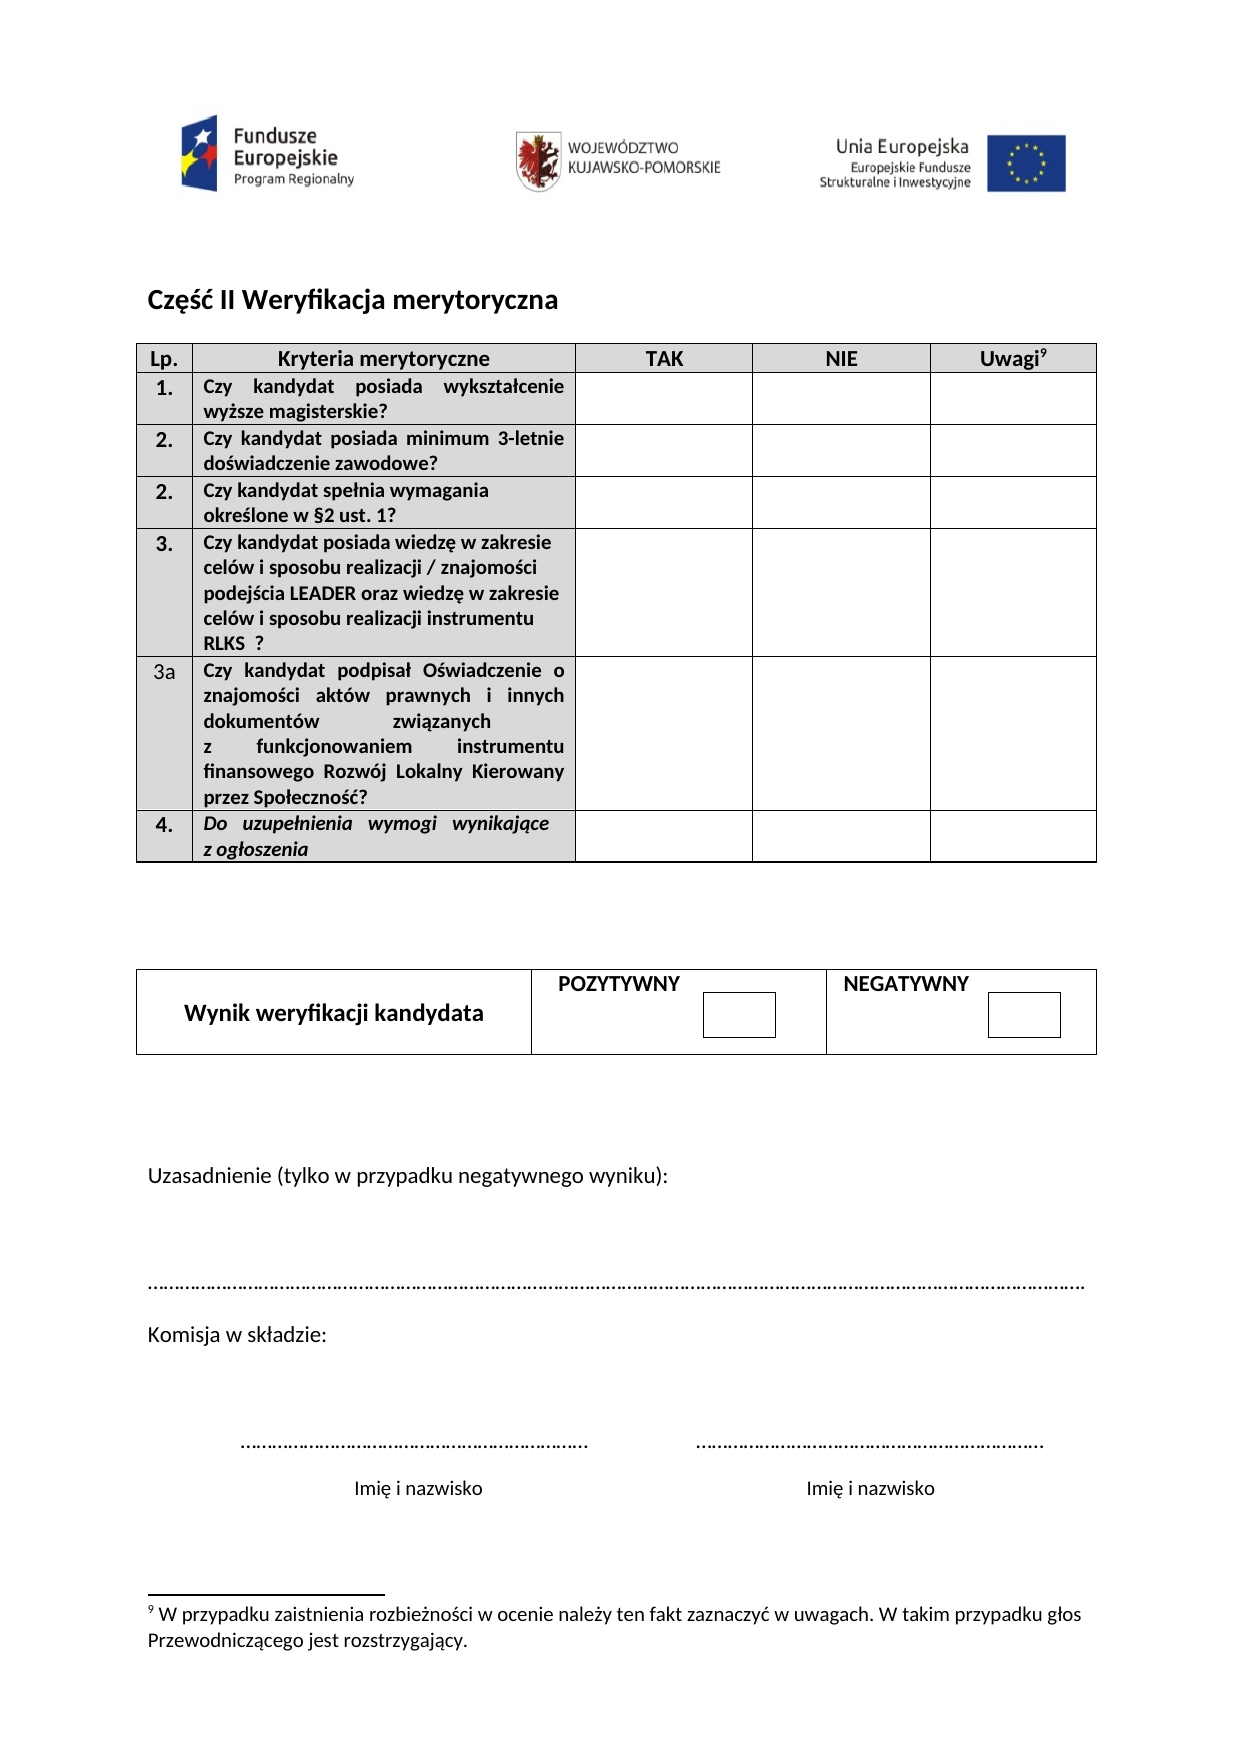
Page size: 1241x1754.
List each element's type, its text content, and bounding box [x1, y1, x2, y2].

text ……………………………………………………………………………………………………………………………………………………………. [148, 1267, 1093, 1295]
table_cell 1. [137, 373, 192, 424]
table_header NEGATYWNY [827, 970, 1096, 1054]
text ………………………………………………………… ………………………………………………………… [148, 1426, 1093, 1454]
text Imię i nazwisko Imię i nazwisko [148, 1475, 1093, 1500]
table_cell 4. [137, 811, 192, 861]
table_cell 3a [137, 657, 192, 809]
table_cell [753, 529, 930, 656]
table_cell [931, 657, 1096, 809]
table_cell [753, 373, 930, 424]
table_cell [576, 529, 752, 656]
table_cell [576, 477, 752, 528]
table_cell [576, 657, 752, 809]
text Uzasadnienie (tylko w przypadku negatywnego wyniku): [148, 1161, 1093, 1189]
table_header POZYTYWNY [532, 970, 826, 1054]
table_header Wynik weryfikacji kandydata [137, 970, 531, 1054]
table_header TAK [576, 344, 752, 372]
picture [147, 73, 1117, 254]
table_cell Do uzupełnienia wymogi wynikające z ogłoszenia [193, 811, 575, 861]
table_cell Czy kandydat posiada minimum 3-letnie doświadczenie zawodowe? [193, 425, 575, 476]
table_cell [931, 477, 1096, 528]
table_cell [753, 425, 930, 476]
table_cell [576, 811, 752, 861]
table_cell Czy kandydat posiada wiedzę w zakresie celów i sposobu realizacji / znajomości podejścia LEADER oraz wiedzę w zakresie celów i sposobu realizacji instrumentu RLKS ? [193, 529, 575, 656]
table_cell 2. [137, 425, 192, 476]
table_cell [753, 657, 930, 809]
table_cell [931, 373, 1096, 424]
table_cell [753, 477, 930, 528]
table_cell [931, 425, 1096, 476]
table_header Lp. [137, 344, 192, 372]
table_cell 2. [137, 477, 192, 528]
table_header Kryteria merytoryczne [193, 344, 575, 372]
table_cell [576, 425, 752, 476]
text Część II Weryfikacja merytoryczna [148, 281, 1093, 317]
table_cell Czy kandydat posiada wykształcenie wyższe magisterskie? [193, 373, 575, 424]
table_cell [931, 811, 1096, 861]
table_cell [576, 373, 752, 424]
table_cell 3. [137, 529, 192, 656]
table_cell Czy kandydat podpisał Oświadczenie o znajomości aktów prawnych i innych dokumentów związanych z funkcjonowaniem instrumentu finansowego Rozwój Lokalny Kierowany przez Społeczność? [193, 657, 575, 809]
table_cell Czy kandydat spełnia wymagania określone w §2 ust. 1? [193, 477, 575, 528]
table_cell [753, 811, 930, 861]
table_header Uwagi [931, 344, 1096, 372]
text Komisja w składzie: [148, 1320, 1093, 1348]
table_cell [931, 529, 1096, 656]
table_header NIE [753, 344, 930, 372]
